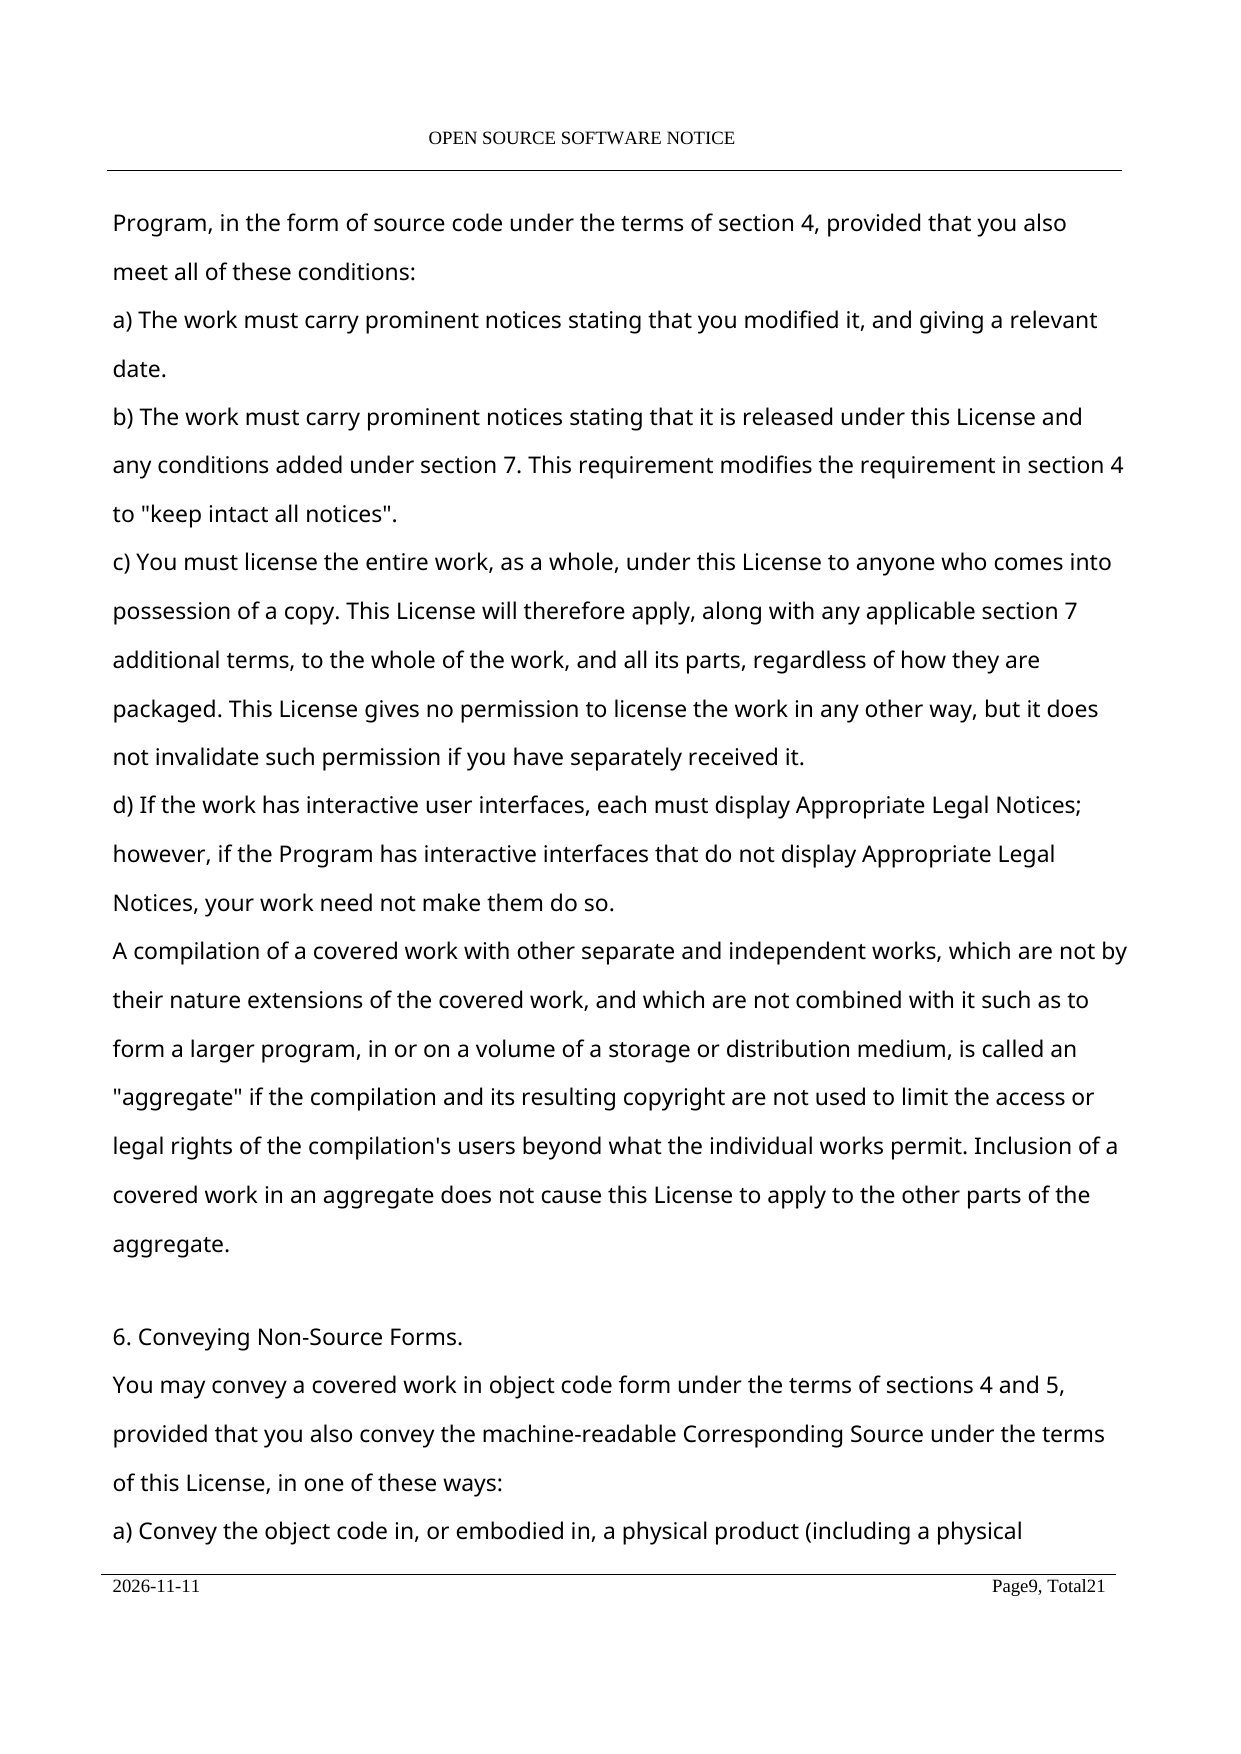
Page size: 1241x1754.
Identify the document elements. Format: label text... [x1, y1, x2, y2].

text b) The work must carry prominent notices stating that it is released under this License and any conditions added under section 7. This requirement modifies the requirement in section 4 to "keep intact all notices". [112, 400, 1128, 530]
text You may convey a covered work in object code form under the terms of sections 4 and 5, provided that you also convey the machine-readable Corresponding Source under the terms of this License, in one of these ways: [112, 1368, 1128, 1498]
text a) The work must carry prominent notices stating that you modified it, and giving a relevant date. [112, 303, 1128, 384]
text A compilation of a covered work with other separate and independent works, which are not by their nature extensions of the covered work, and which are not combined with it such as to form a larger program, in or on a volume of a storage or distribution medium, is called an "aggregate" if the compilation and its resulting copyright are not used to limit the access or legal rights of the compilation's users beyond what the individual works permit. Inclusion of a covered work in an aggregate does not cause this License to apply to the other parts of the aggregate. [112, 934, 1128, 1259]
text c) You must license the entire work, as a whole, under this License to anyone who comes into possession of a copy. This License will therefore apply, along with any applicable section 7 additional terms, to the whole of the work, and all its parts, regardless of how they are packaged. This License gives no permission to license the work in any other way, but it does not invalidate such permission if you have separately received it. [112, 546, 1128, 773]
text d) If the work has interactive user interfaces, each must display Appropriate Legal Notices; however, if the Program has interactive interfaces that do not display Appropriate Legal Notices, your work need not make them do so. [112, 789, 1128, 919]
text 6. Conveying Non-Source Forms. [112, 1320, 1128, 1353]
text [112, 206, 1128, 288]
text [112, 1514, 1128, 1546]
